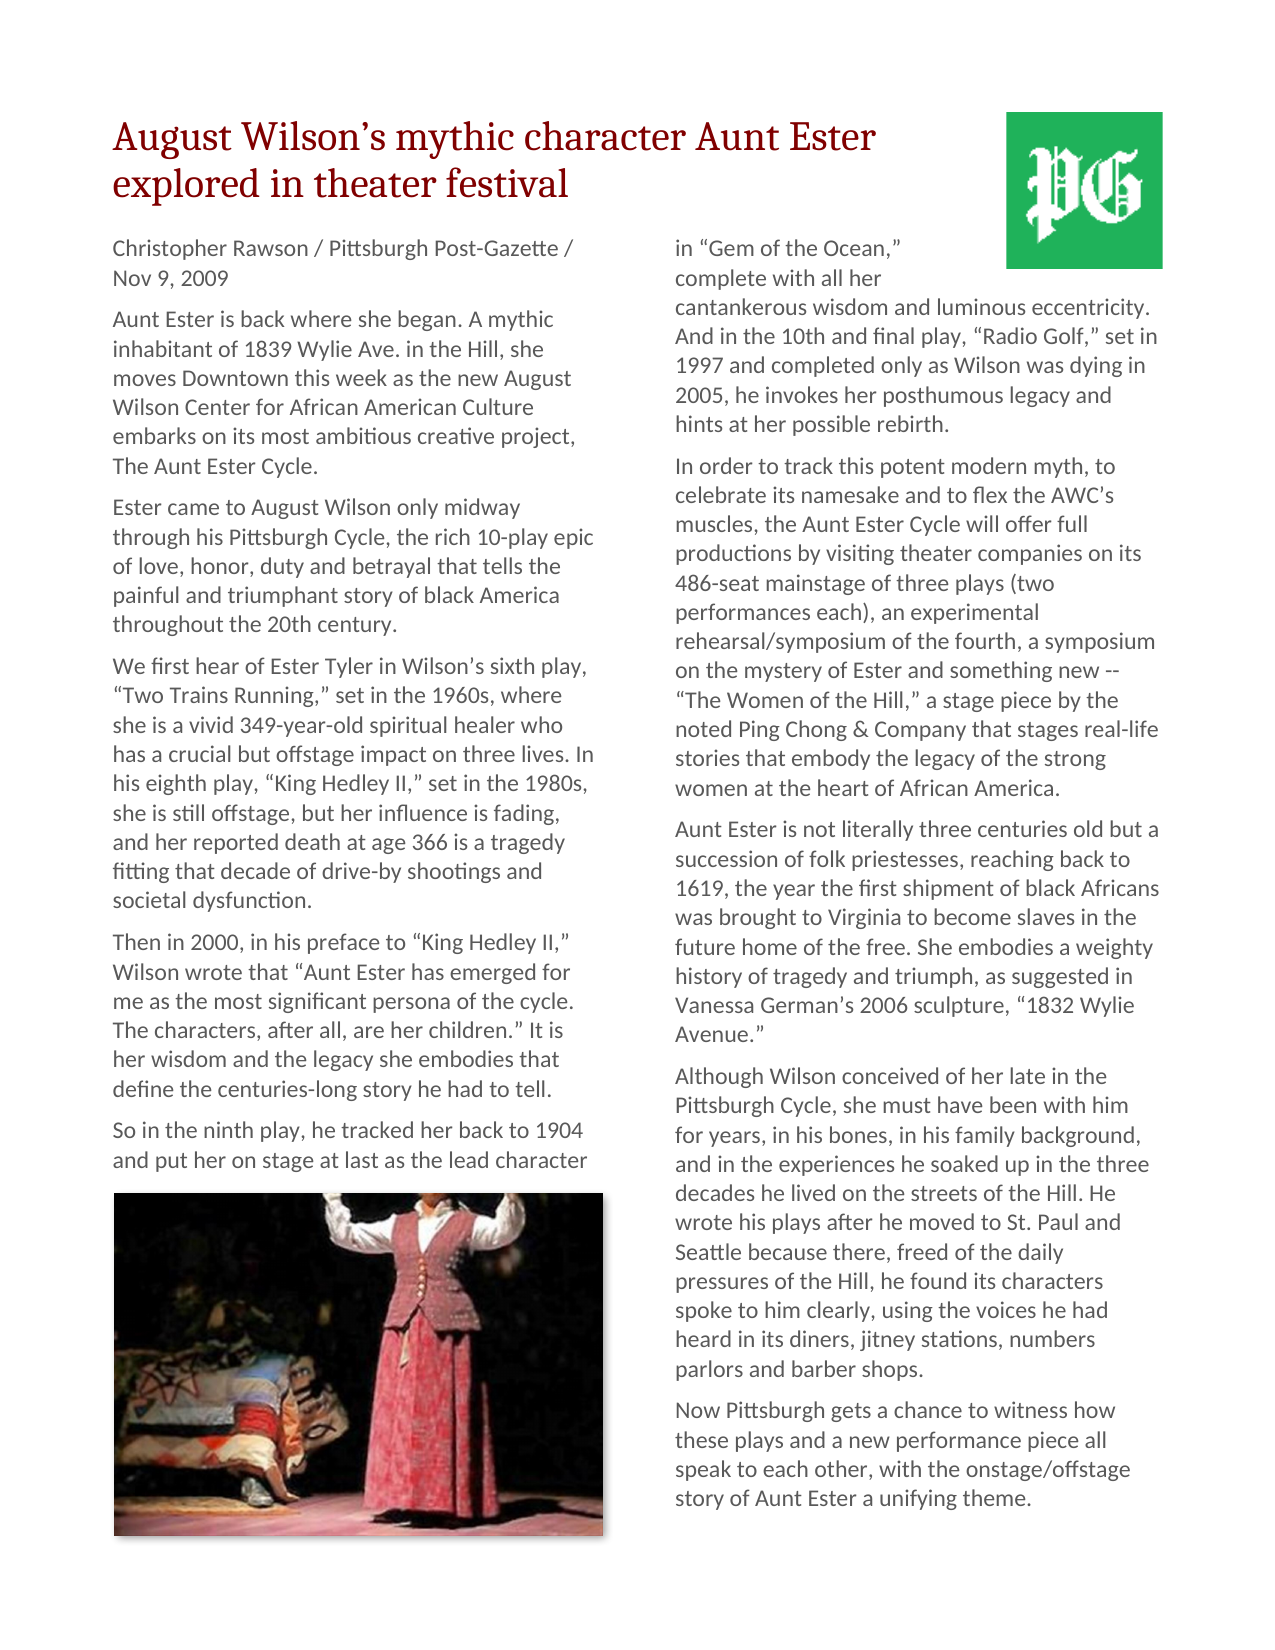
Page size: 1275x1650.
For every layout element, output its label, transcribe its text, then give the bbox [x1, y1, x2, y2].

text Now Pittsburgh gets a chance to witness how these plays and a new performance piece all speak to each other, with the onstage/offstage story of Aunt Ester a unifying theme. [675, 1396, 1162, 1513]
text So in the ninth play, he tracked her back to 1904 and put her on stage at last as the lead character in “Gem of the Ocean,” complete with all her cantankerous wisdom and luminous eccentricity. And in the 10th and final play, “Radio Golf,” set in 1997 and completed only as Wilson was dying in 2005, he invokes her posthumous legacy and hints at her possible rebirth. [112, 1115, 600, 1174]
title August Wilson’s mythic character Aunt Ester explored in theater festival [112, 112, 1006, 208]
picture [114, 1193, 603, 1536]
text Christopher Rawson / Pittsburgh Post-Gazette / Nov 9, 2009 [112, 233, 600, 292]
text Ester came to August Wilson only midway through his Pittsburgh Cycle, the rich 10-play epic of love, honor, duty and betrayal that tells the painful and triumphant story of black America throughout the 20th century. [112, 492, 600, 639]
text Then in 2000, in his preface to “King Hedley II,” Wilson wrote that “Aunt Ester has emerged for me as the most significant persona of the cycle. The characters, after all, are her children.” It is her wisdom and the legacy she embodies that define the centuries-long story he had to tell. [112, 927, 600, 1103]
text So in the ninth play, he tracked her back to 1904 and put her on stage at last as the lead character in “Gem of the Ocean,” complete with all her cantankerous wisdom and luminous eccentricity. And in the 10th and final play, “Radio Golf,” set in 1997 and completed only as Wilson was dying in 2005, he invokes her posthumous legacy and hints at her possible rebirth. [675, 233, 1162, 438]
text In order to track this potent modern myth, to celebrate its namesake and to flex the AWC’s muscles, the Aunt Ester Cycle will offer full productions by visiting theater companies on its 486-seat mainstage of three plays (two performances each), an experimental rehearsal/symposium of the fourth, a symposium on the mystery of Ester and something new -- “The Women of the Hill,” a stage piece by the noted Ping Chong & Company that stages real-life stories that embody the legacy of the strong women at the heart of African America. [675, 451, 1162, 802]
text Although Wilson conceived of her late in the Pittsburgh Cycle, she must have been with him for years, in his bones, in his family background, and in the experiences he soaked up in the three decades he lived on the streets of the Hill. He wrote his plays after he moved to St. Paul and Seattle because there, freed of the daily pressures of the Hill, he found its characters spoke to him clearly, using the voices he had heard in its diners, jitney stations, numbers parlors and barber shops. [675, 1061, 1162, 1383]
text Aunt Ester is back where she began. A mythic inhabitant of 1839 Wylie Ave. in the Hill, she moves Downtown this week as the new August Wilson Center for African American Culture embarks on its most ambitious creative project, The Aunt Ester Cycle. [112, 304, 600, 480]
text We first hear of Ester Tyler in Wilson’s sixth play, “Two Trains Running,” set in the 1960s, where she is a vivid 349-year-old spiritual healer who has a crucial but offstage impact on three lives. In his eighth play, “King Hedley II,” set in the 1980s, she is still offstage, but her influence is fading, and her reported death at age 366 is a tragedy fitting that decade of drive-by shootings and societal dysfunction. [112, 651, 600, 915]
text Aunt Ester is not literally three centuries old but a succession of folk priestesses, reaching back to 1619, the year the first shipment of black Africans was brought to Virginia to become slaves in the future home of the free. She embodies a weighty history of tragedy and triumph, as suggested in Vanessa German’s 2006 sculpture, “1832 Wylie Avenue.” [675, 814, 1162, 1049]
picture [1006, 112, 1163, 269]
